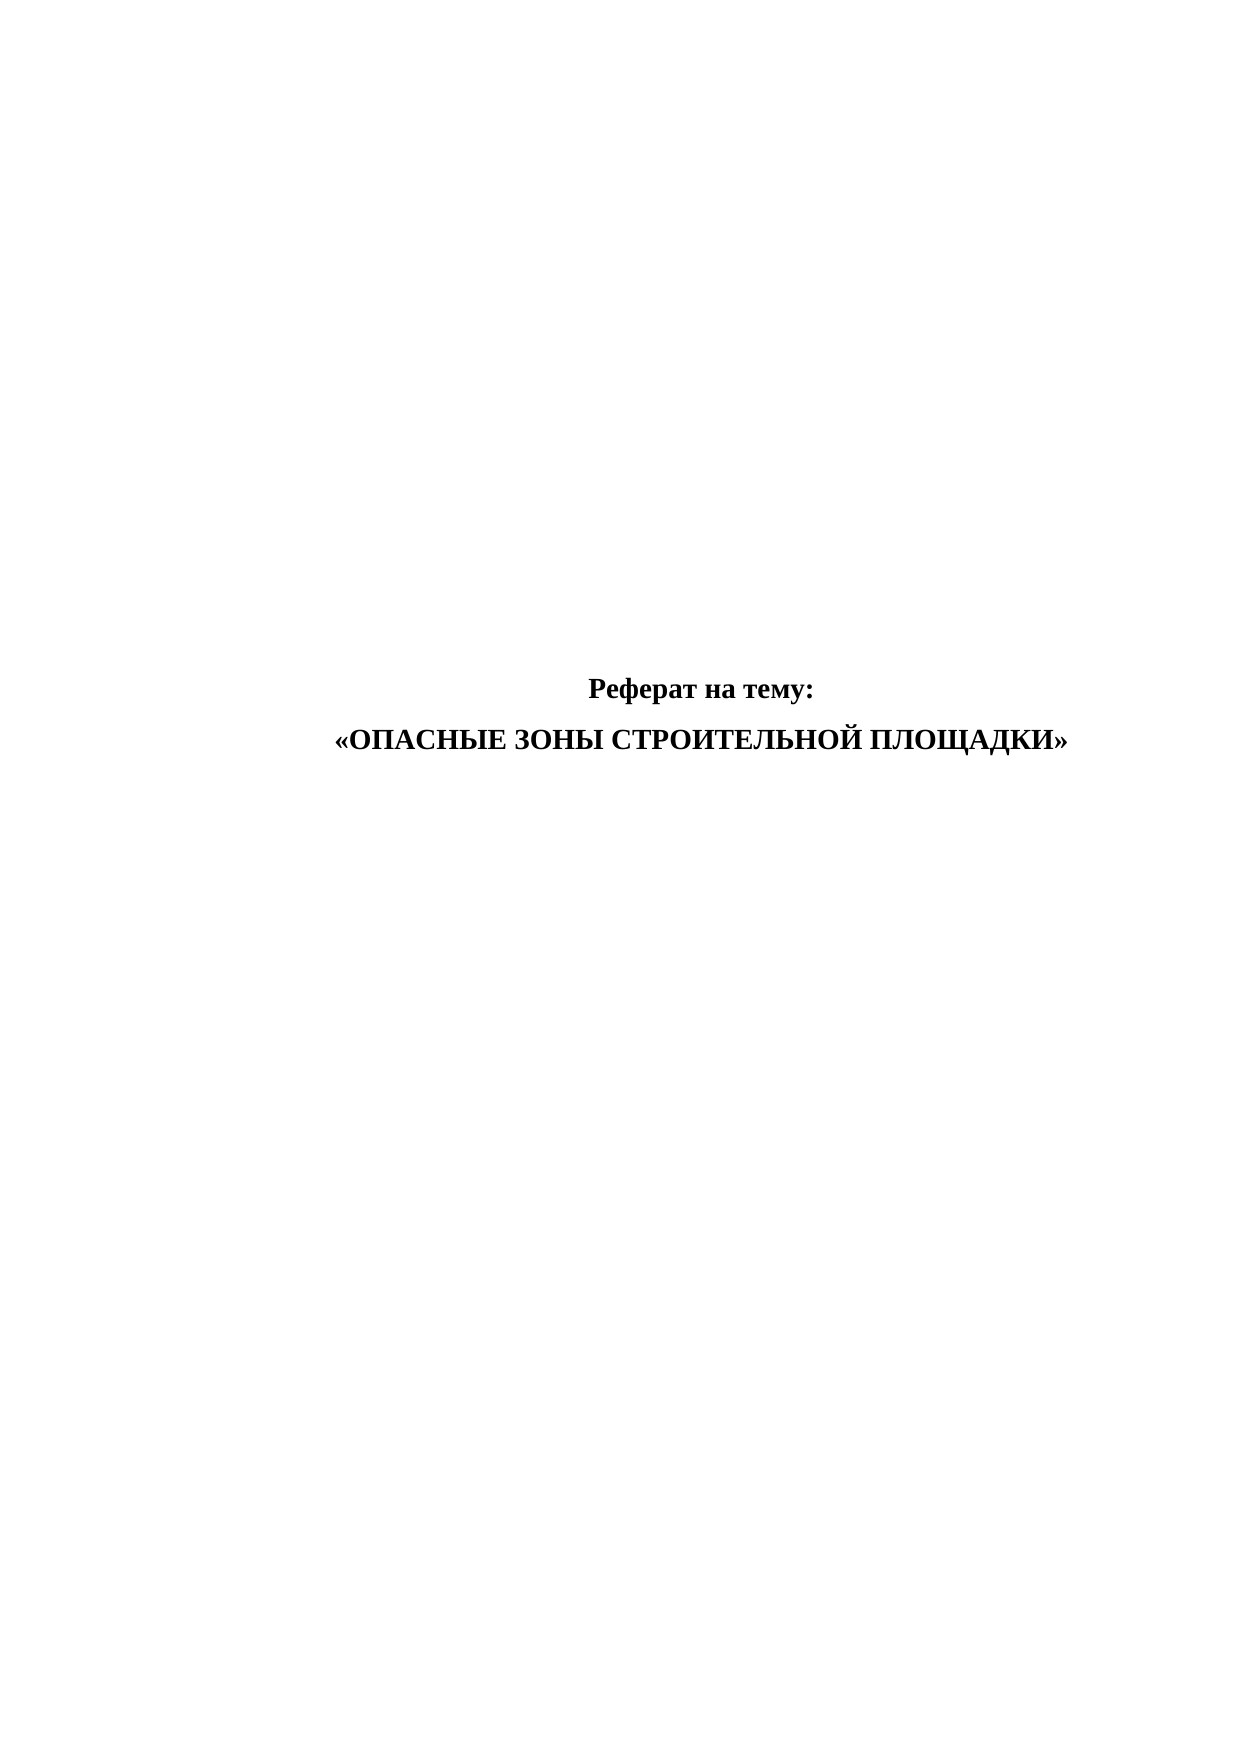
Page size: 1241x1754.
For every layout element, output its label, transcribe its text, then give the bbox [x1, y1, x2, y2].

text «ОПАСНЫЕ ЗОНЫ СТРОИТЕЛЬНОЙ ПЛОЩАДКИ» [177, 722, 1152, 755]
text Реферат на тему: [177, 672, 1152, 705]
